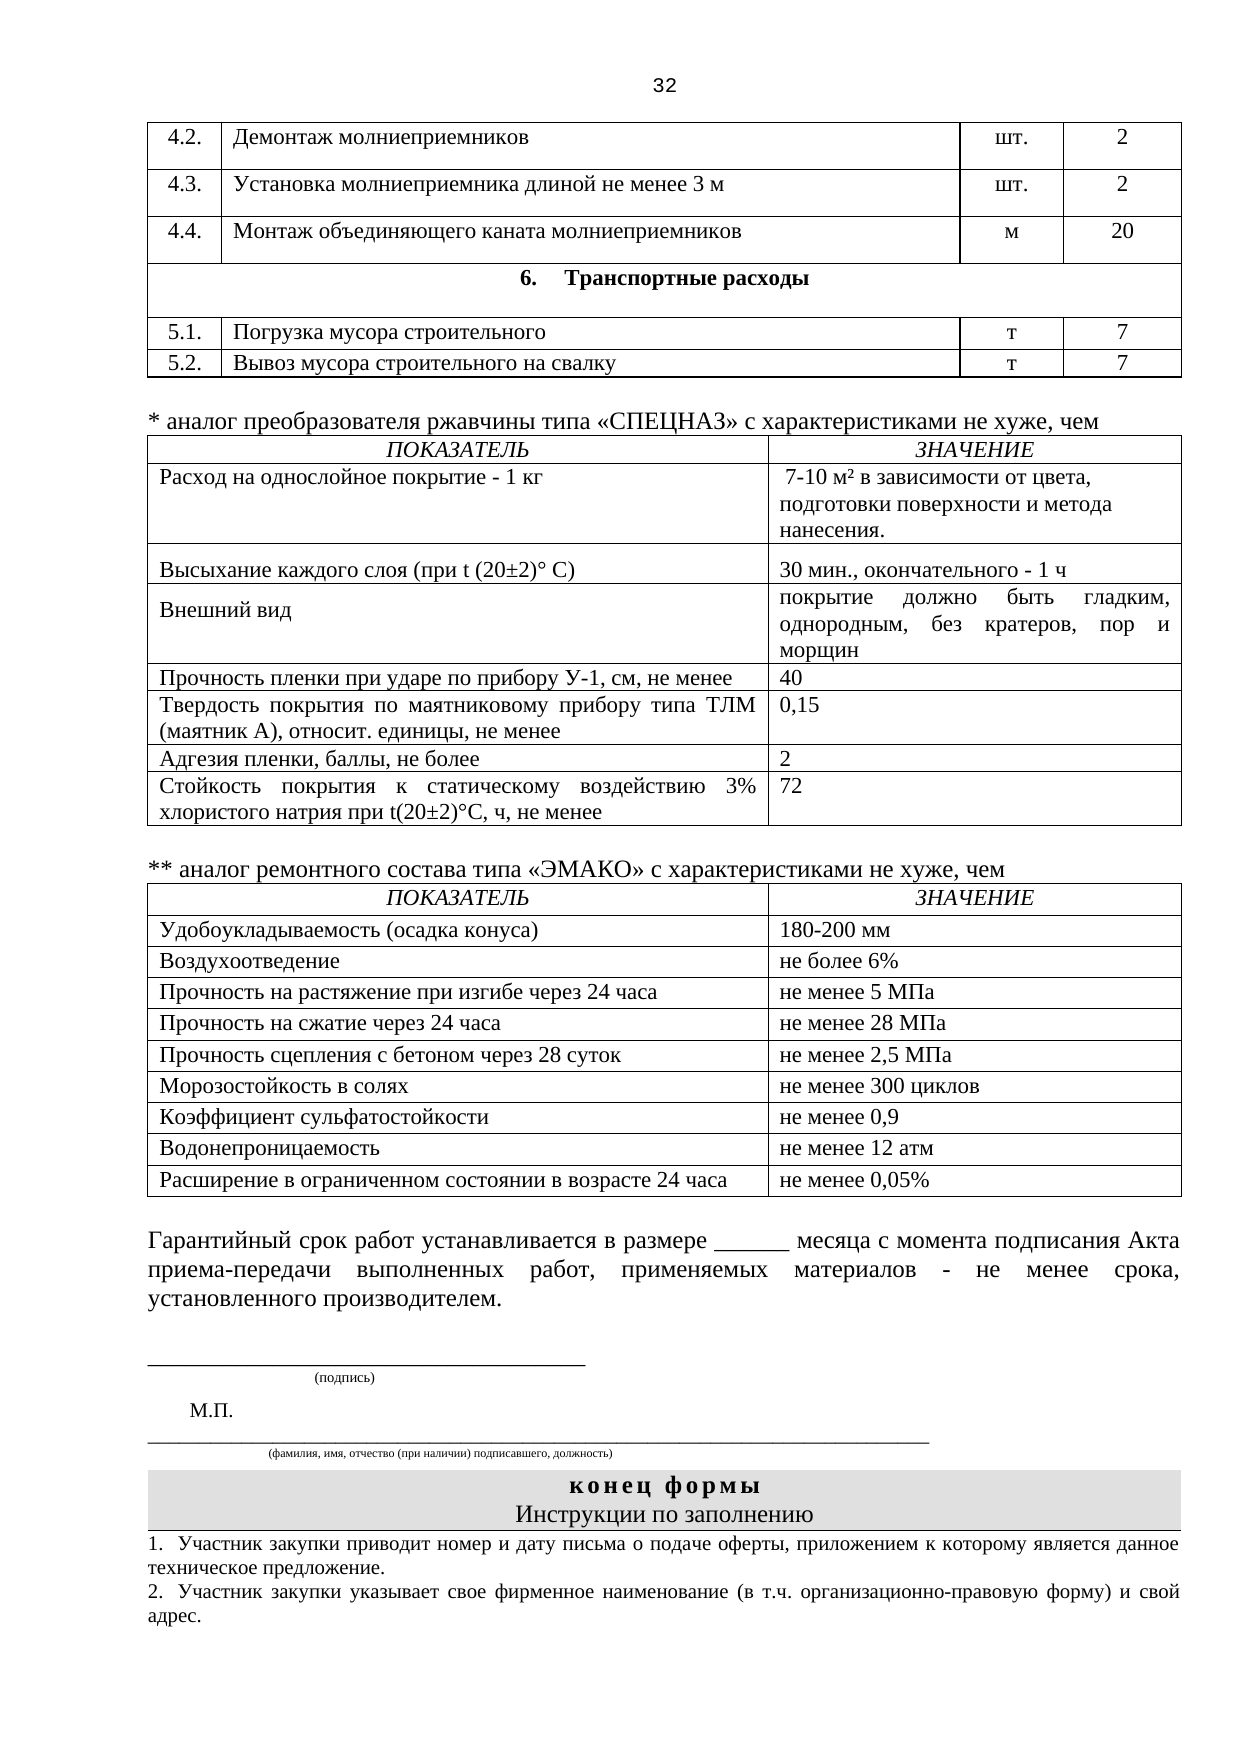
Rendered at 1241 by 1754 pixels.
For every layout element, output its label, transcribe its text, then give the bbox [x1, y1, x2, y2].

table_cell Стойкость покрытия к статическому воздействию 3% хлористого натрия при t(20±2)°C, ч, не менее [148, 772, 768, 825]
table_cell Адгезия пленки, баллы, не более [148, 745, 768, 771]
text * аналог преобразователя ржавчины типа «СПЕЦНАЗ» с характеристиками не хуже, чем [148, 406, 1181, 435]
table_cell не более 6% [769, 947, 1181, 977]
table_cell не менее 5 МПа [769, 978, 1181, 1008]
table_cell Водонепроницаемость [148, 1134, 768, 1164]
table_cell т [961, 318, 1063, 348]
table_cell Прочность пленки при ударе по прибору У-1, см, не менее [148, 664, 768, 690]
table_header ЗНАЧЕНИЕ [769, 436, 1181, 462]
text М.П. [148, 1398, 1181, 1422]
text Инструкции по заполнению [148, 1499, 1181, 1530]
table_cell 4.4. [148, 217, 221, 263]
table_cell 5.1. [148, 318, 221, 348]
table_cell Демонтаж молниеприемников [222, 123, 959, 169]
table_cell 7-10 м² в зависимости от цвета, подготовки поверхности и метода нанесения. [769, 464, 1181, 542]
table_cell 30 мин., окончательного - 1 ч [769, 544, 1181, 582]
table_cell не менее 300 циклов [769, 1072, 1181, 1102]
table_cell не менее 0,05% [769, 1166, 1181, 1196]
table_header ЗНАЧЕНИЕ [769, 884, 1181, 914]
table_cell т [961, 350, 1063, 376]
text ___________________________________________________________________________ [148, 1422, 1181, 1446]
table_cell Расход на однослойное покрытие - 1 кг [148, 464, 768, 542]
table_cell не менее 12 атм [769, 1134, 1181, 1164]
table_cell Погрузка мусора строительного [222, 318, 959, 348]
table_cell Воздухоотведение [148, 947, 768, 977]
table_cell покрытие должно быть гладким, однородным, без кратеров, пор и морщин [769, 584, 1181, 662]
text (подпись) [148, 1369, 1181, 1398]
text (фамилия, имя, отчество (при наличии) подписавшего, должность) [148, 1446, 1181, 1470]
table_cell 7 [1064, 350, 1181, 376]
table_cell Монтаж объединяющего каната молниеприемников [222, 217, 959, 263]
text Гарантийный срок работ устанавливается в размере ______ месяца с момента подписания Акта приема-передачи выполненных работ, применяемых материалов - не менее срока, установленного производителем. [148, 1226, 1181, 1312]
table_cell шт. [961, 123, 1063, 169]
table_cell шт. [961, 170, 1063, 216]
table_cell 180-200 мм [769, 916, 1181, 946]
table_cell Вывоз мусора строительного на свалку [222, 350, 959, 376]
table_header ПОКАЗАТЕЛЬ [148, 436, 768, 462]
table_cell не менее 2,5 МПа [769, 1041, 1181, 1071]
table_cell 2 [1064, 123, 1181, 169]
text ___________________________________ [148, 1341, 1181, 1369]
table_cell Твердость покрытия по маятниковому прибору типа ТЛМ (маятник А), относит. единицы, не менее [148, 691, 768, 744]
list Участник закупки указывает свое фирменное наименование (в т.ч. организационно-правовую форму) и свой адрес. [148, 1579, 1181, 1627]
table_cell 2 [769, 745, 1181, 771]
table_cell не менее 0,9 [769, 1103, 1181, 1133]
table_cell 40 [769, 664, 1181, 690]
table_cell Установка молниеприемника длиной не менее 3 м [222, 170, 959, 216]
table_cell Морозостойкость в солях [148, 1072, 768, 1102]
table_cell Прочность на сжатие через 24 часа [148, 1009, 768, 1039]
list Участник закупки приводит номер и дату письма о подаче оферты, приложением к которому является данное техническое предложение. [148, 1531, 1181, 1579]
table_cell Расширение в ограниченном состоянии в возрасте 24 часа [148, 1166, 768, 1196]
table_cell 0,15 [769, 691, 1181, 744]
table_header ПОКАЗАТЕЛЬ [148, 884, 768, 914]
table_cell Прочность на растяжение при изгибе через 24 часа [148, 978, 768, 1008]
table_cell Транспортные расходы [148, 264, 1181, 317]
table_cell 5.2. [148, 350, 221, 376]
table_cell 4.3. [148, 170, 221, 216]
table_cell 20 [1064, 217, 1181, 263]
text ** аналог ремонтного состава типа «ЭМАКО» с характеристиками не хуже, чем [148, 854, 1181, 883]
table_cell 7 [1064, 318, 1181, 348]
table_cell 4.2. [148, 123, 221, 169]
table_cell Удобоукладываемость (осадка конуса) [148, 916, 768, 946]
table_cell 72 [769, 772, 1181, 825]
text конец формы [148, 1470, 1181, 1499]
table_cell не менее 28 МПа [769, 1009, 1181, 1039]
table_cell Коэффициент сульфатостойкости [148, 1103, 768, 1133]
table_cell 2 [1064, 170, 1181, 216]
table_cell Внешний вид [148, 584, 768, 662]
table_cell Высыхание каждого слоя (при t (20±2)° С) [148, 544, 768, 582]
table_cell м [961, 217, 1063, 263]
table_cell Прочность сцепления с бетоном через 28 суток [148, 1041, 768, 1071]
